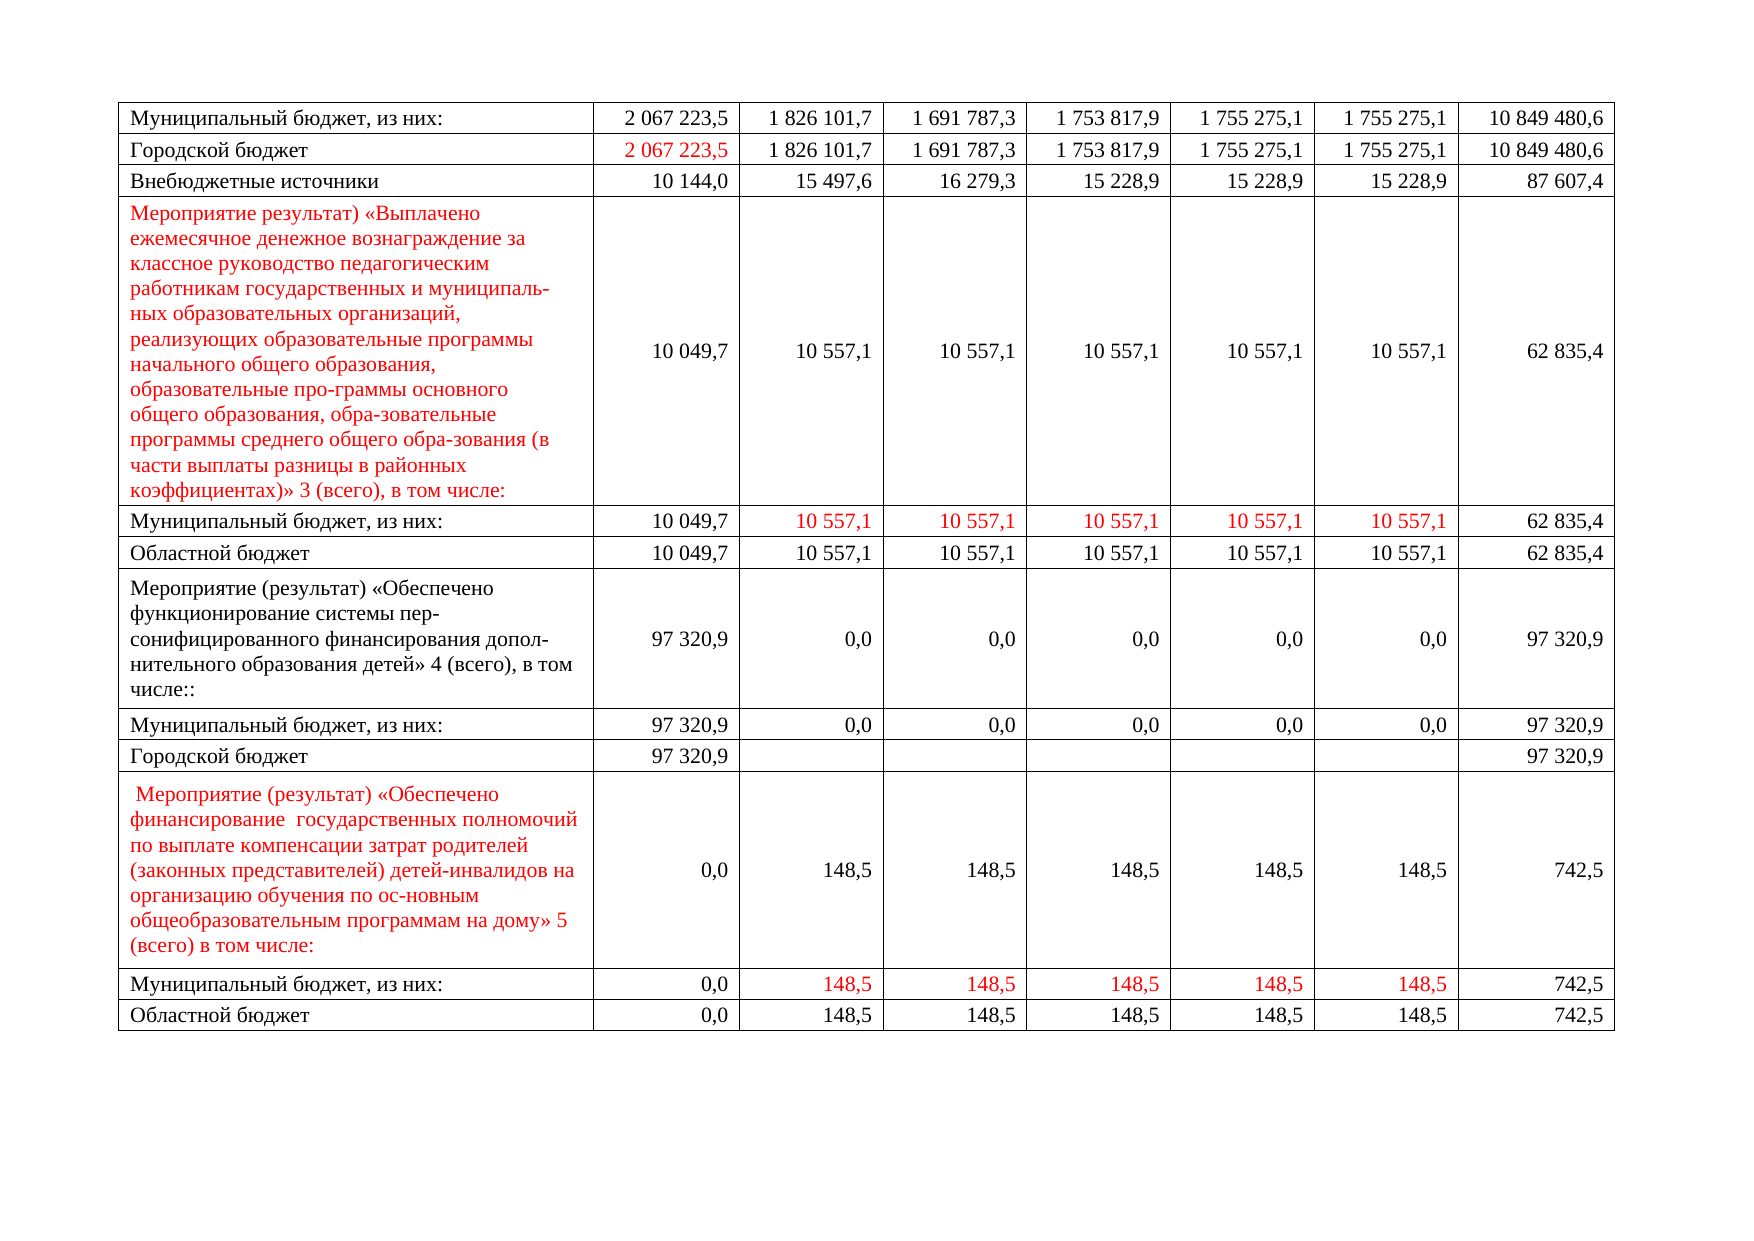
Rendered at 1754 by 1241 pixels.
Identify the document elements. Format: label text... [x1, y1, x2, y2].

table_cell Областной бюджет [119, 537, 593, 567]
table_cell 148,5 [1171, 1000, 1314, 1030]
table_cell 148,5 [1315, 772, 1458, 967]
table_cell 97 320,9 [594, 569, 739, 708]
table_cell 10 557,1 [1027, 537, 1170, 567]
table_cell 15 228,9 [1315, 165, 1458, 196]
table_cell 2 067 223,5 [594, 103, 739, 133]
table_cell 0,0 [1315, 569, 1458, 708]
table_cell [740, 740, 883, 771]
table_cell 0,0 [1171, 569, 1314, 708]
table_cell [1171, 740, 1314, 771]
table_cell Областной бюджет [119, 1000, 593, 1030]
table_cell 10 849 480,6 [1459, 103, 1614, 133]
table_cell 2 067 223,5 [594, 134, 739, 164]
table_cell 10 557,1 [740, 197, 883, 505]
table_cell 1 691 787,3 [884, 103, 1026, 133]
table_cell 148,5 [1171, 772, 1314, 967]
table_cell 148,5 [1315, 969, 1458, 999]
table_cell Городской бюджет [119, 134, 593, 164]
table_cell 148,5 [1171, 969, 1314, 999]
table_cell 148,5 [884, 969, 1026, 999]
table_cell 10 557,1 [1027, 506, 1170, 536]
table_cell 1 691 787,3 [884, 134, 1026, 164]
table_cell 10 049,7 [594, 506, 739, 536]
table_cell 10 557,1 [1315, 537, 1458, 567]
table_cell 1 826 101,7 [740, 134, 883, 164]
table_cell 0,0 [1027, 569, 1170, 708]
table_cell 148,5 [740, 1000, 883, 1030]
table_cell 10 557,1 [884, 506, 1026, 536]
table_cell 0,0 [884, 569, 1026, 708]
table_cell 10 557,1 [884, 197, 1026, 505]
table_cell 1 753 817,9 [1027, 103, 1170, 133]
table_cell 148,5 [884, 1000, 1026, 1030]
table_cell 10 049,7 [594, 197, 739, 505]
table_cell Муниципальный бюджет, из них: [119, 709, 593, 739]
table_cell 15 228,9 [1171, 165, 1314, 196]
table_cell [1027, 740, 1170, 771]
table_cell 10 557,1 [884, 537, 1026, 567]
table_cell 10 557,1 [1315, 197, 1458, 505]
table_cell 1 755 275,1 [1315, 103, 1458, 133]
table_cell 148,5 [1027, 969, 1170, 999]
table_cell [884, 740, 1026, 771]
table_cell 62 835,4 [1459, 537, 1614, 567]
table_cell Мероприятие (результат) «Обеспечено финансирование государственных полномочий по выплате компенсации затрат родителей (законных представителей) детей-инвалидов на организацию обучения по ос-новным общеобразовательным программам на дому» 5 (всего) в том числе: [119, 772, 593, 967]
table_cell 742,5 [1459, 772, 1614, 967]
table_cell Городской бюджет [119, 740, 593, 771]
table_cell 10 557,1 [1315, 506, 1458, 536]
table_cell 0,0 [1027, 709, 1170, 739]
table_cell 10 557,1 [1027, 197, 1170, 505]
table_cell 10 557,1 [1171, 537, 1314, 567]
table_cell 16 279,3 [884, 165, 1026, 196]
table_cell Муниципальный бюджет, из них: [119, 969, 593, 999]
table_cell 0,0 [1315, 709, 1458, 739]
table_cell 742,5 [1459, 969, 1614, 999]
table_cell 148,5 [884, 772, 1026, 967]
table_cell 1 755 275,1 [1315, 134, 1458, 164]
table_cell 148,5 [740, 772, 883, 967]
table_cell Мероприятие (результат) «Обеспечено функционирование системы пер-сонифицированного финансирования допол-нительного образования детей» 4 (всего), в том числе:: [119, 569, 593, 708]
table_cell 742,5 [1459, 1000, 1614, 1030]
table_cell 0,0 [594, 1000, 739, 1030]
table_cell 10 557,1 [1171, 506, 1314, 536]
table_cell 1 755 275,1 [1171, 134, 1314, 164]
table_cell 10 557,1 [1171, 197, 1314, 505]
table_cell 10 557,1 [740, 506, 883, 536]
table_cell 0,0 [884, 709, 1026, 739]
table_cell 97 320,9 [594, 740, 739, 771]
table_cell Муниципальный бюджет, из них: [119, 506, 593, 536]
table_cell 62 835,4 [1459, 506, 1614, 536]
table_cell 97 320,9 [1459, 569, 1614, 708]
table_cell 148,5 [1027, 772, 1170, 967]
table_cell 0,0 [594, 772, 739, 967]
table_cell 1 826 101,7 [740, 103, 883, 133]
table_cell 1 755 275,1 [1171, 103, 1314, 133]
table_cell 148,5 [1315, 1000, 1458, 1030]
table_cell 148,5 [740, 969, 883, 999]
table_cell 10 144,0 [594, 165, 739, 196]
table_cell 15 228,9 [1027, 165, 1170, 196]
table_cell 0,0 [1171, 709, 1314, 739]
table_cell Внебюджетные источники [119, 165, 593, 196]
table_cell 10 049,7 [594, 537, 739, 567]
table_cell 148,5 [1027, 1000, 1170, 1030]
table_cell 15 497,6 [740, 165, 883, 196]
table_cell [1315, 740, 1458, 771]
table_cell 0,0 [594, 969, 739, 999]
table_cell 10 849 480,6 [1459, 134, 1614, 164]
table_cell Муниципальный бюджет, из них: [119, 103, 593, 133]
table_cell Мероприятие результат) «Выплачено ежемесячное денежное вознаграждение за классное руководство педагогическим работникам государственных и муниципаль-ных образовательных организаций, реализующих образовательные программы начального общего образования, образовательные про-граммы основного общего образования, обра-зовательные программы среднего общего обра-зования (в части выплаты разницы в районных коэффициентах)» 3 (всего), в том числе: [119, 197, 593, 505]
table_cell 1 753 817,9 [1027, 134, 1170, 164]
table_cell 97 320,9 [594, 709, 739, 739]
table_cell 62 835,4 [1459, 197, 1614, 505]
table_cell 97 320,9 [1459, 740, 1614, 771]
table_cell 10 557,1 [740, 537, 883, 567]
table_cell 97 320,9 [1459, 709, 1614, 739]
table_cell 87 607,4 [1459, 165, 1614, 196]
table_cell 0,0 [740, 709, 883, 739]
table_cell 0,0 [740, 569, 883, 708]
